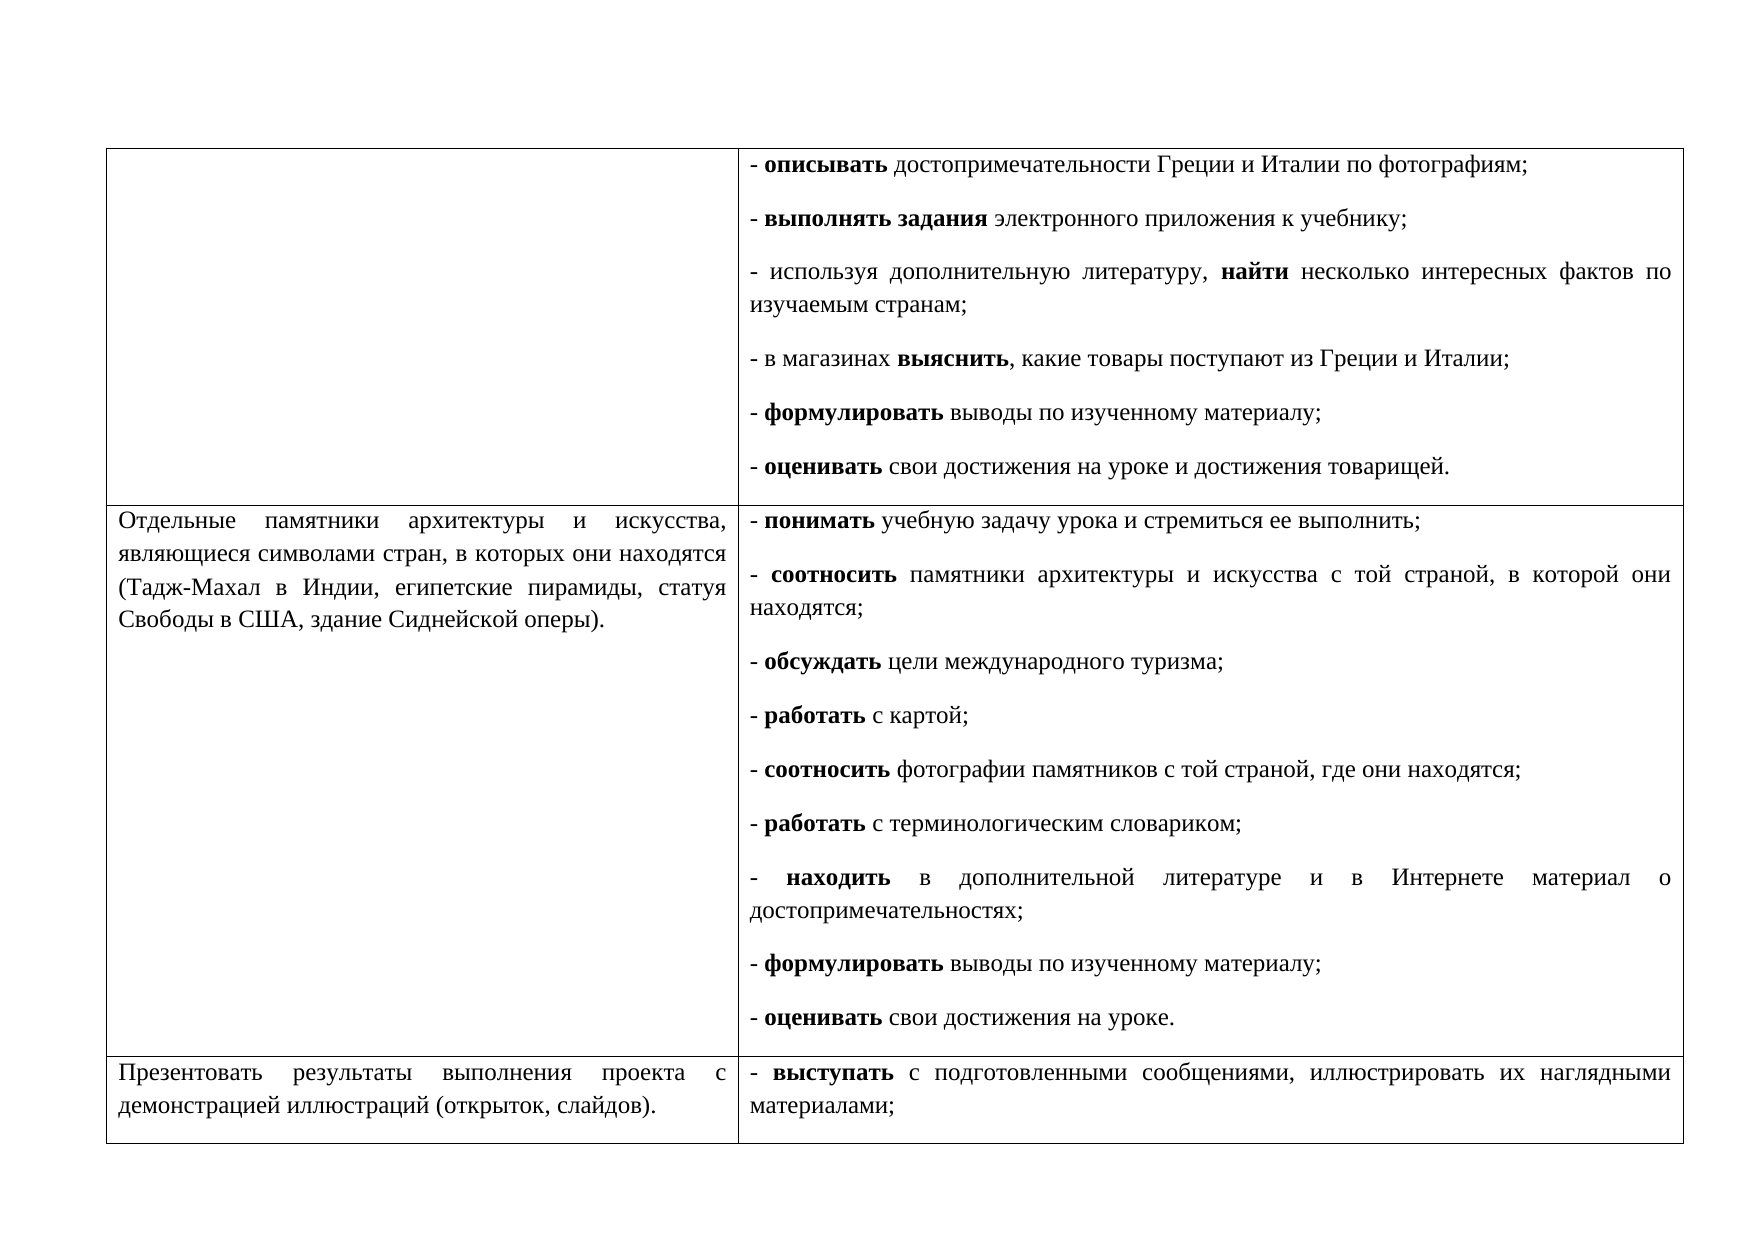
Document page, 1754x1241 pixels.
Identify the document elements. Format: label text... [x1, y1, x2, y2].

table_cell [739, 1057, 1683, 1143]
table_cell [107, 149, 738, 504]
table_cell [107, 1057, 738, 1143]
table_cell Отдельные памятники архитектуры и искусства, являющиеся символами стран, в которых они находятся (Тадж-Махал в Индии, египетские пирамиды, статуя Свободы в США, здание Сиднейской оперы). [107, 506, 738, 1056]
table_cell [739, 149, 1683, 504]
table_cell - понимать учебную задачу урока и стремиться ее выполнить; - соотносить памятники архитектуры и искусства с той страной, в которой они находятся; - обсуждать цели международного туризма; - работать с картой; - соотносить фотографии памятников с той страной, где они находятся; - работать с терминологическим словариком; - находить в дополнительной литературе и в Интернете материал о достопримечательностях; - формулировать выводы по изученному материалу; - оценивать свои достижения на уроке. [739, 506, 1683, 1056]
